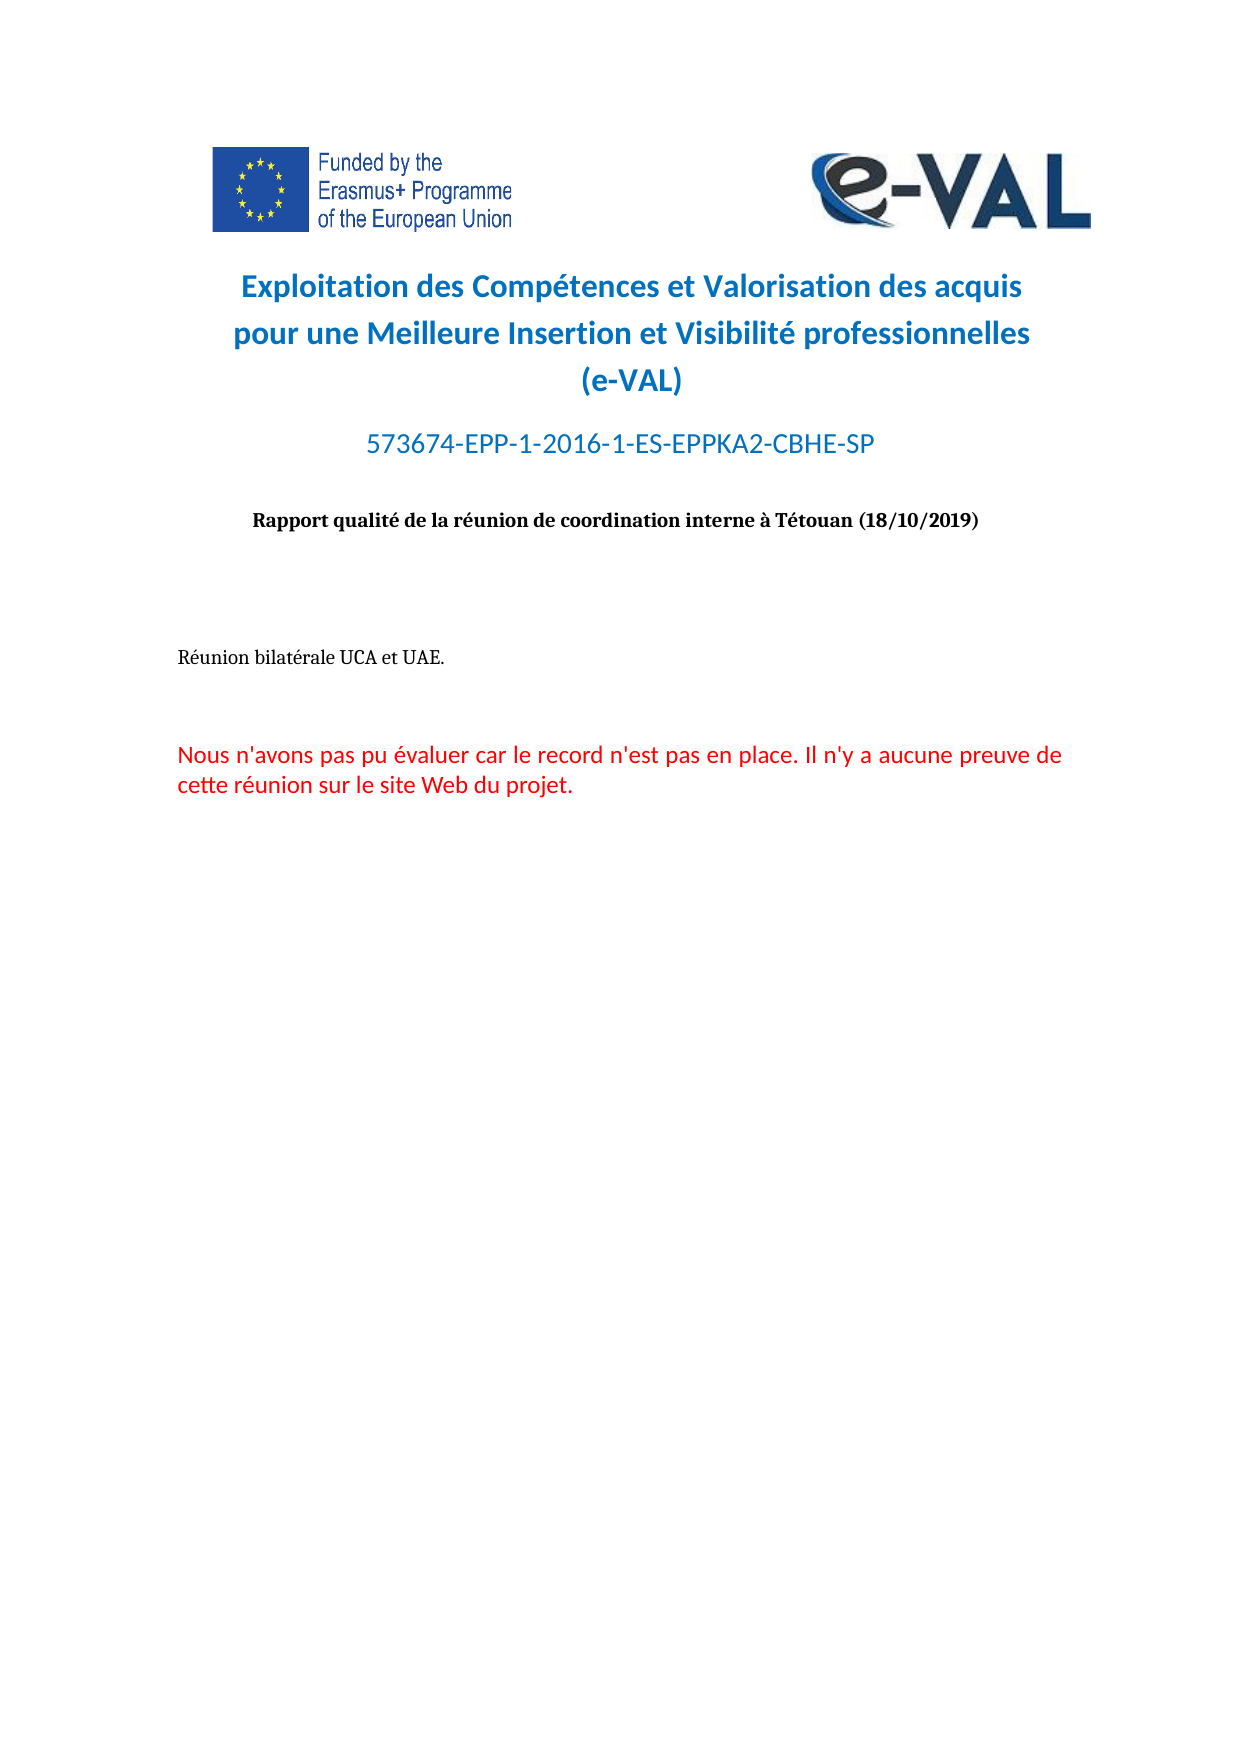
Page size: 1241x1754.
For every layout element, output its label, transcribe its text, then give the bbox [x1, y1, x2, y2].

text 573674-EPP-1-2016-1-ES-EPPKA2-CBHE-SP [177, 425, 1063, 461]
text Nous n'avons pas pu évaluer car le record n'est pas en place. Il n'y a aucune preuve de cette réunion sur le site Web du projet. [177, 693, 1063, 800]
picture [212, 147, 512, 232]
text Rapport qualité de la réunion de coordination interne à Tétouan (18/10/2019) [252, 509, 1063, 533]
text Exploitation des Compétences et Valorisation des acquis pour une Meilleure Insertion et Visibilité professionnelles (e-VAL) [228, 265, 1035, 399]
picture [811, 153, 1091, 229]
text Réunion bilatérale UCA et UAE. [177, 617, 1063, 669]
